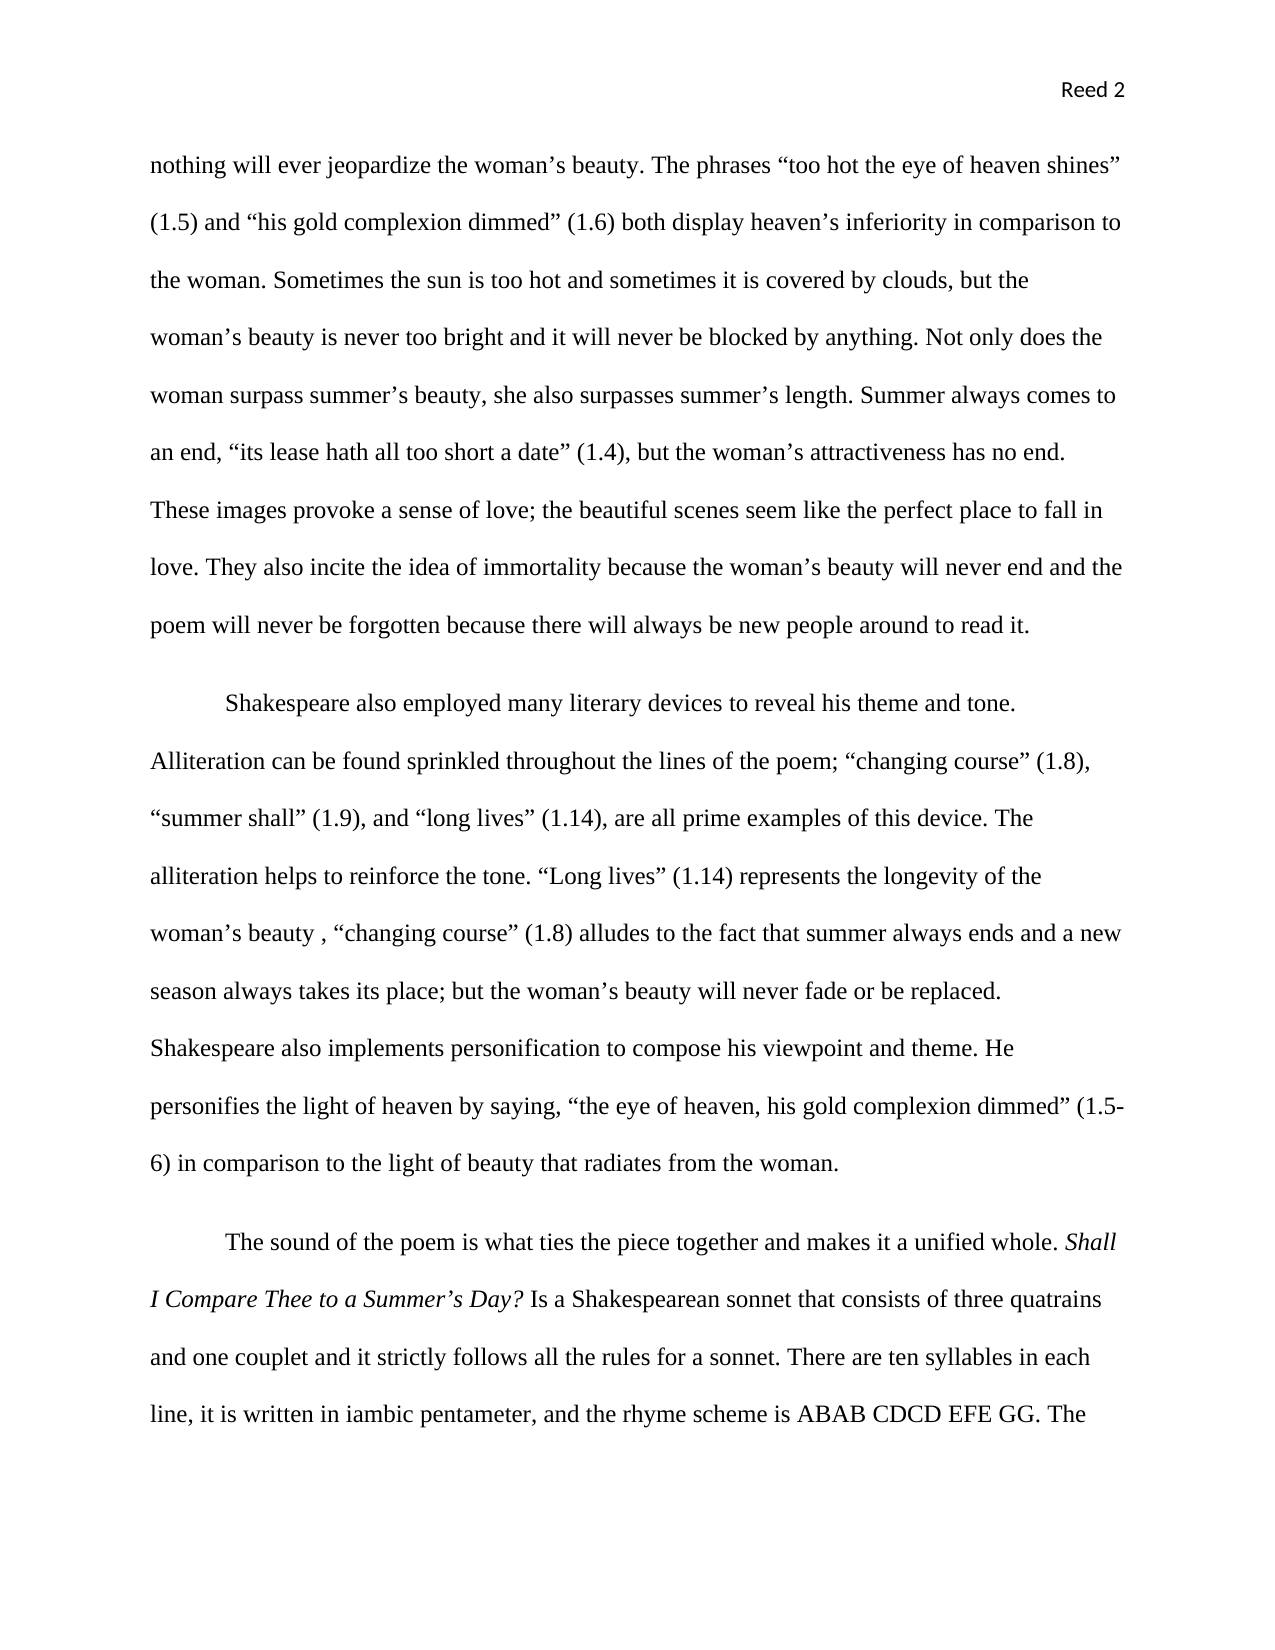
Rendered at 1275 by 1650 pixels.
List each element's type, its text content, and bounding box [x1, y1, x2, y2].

text Shakespeare also employed many literary devices to reveal his theme and tone. Alliteration can be found sprinkled throughout the lines of the poem; “changing course” (1.8), “summer shall” (1.9), and “long lives” (1.14), are all prime examples of this device. The alliteration helps to reinforce the tone. “Long lives” (1.14) represents the longevity of the woman’s beauty , “changing course” (1.8) alludes to the fact that summer always ends and a new season always takes its place; but the woman’s beauty will never fade or be replaced. Shakespeare also implements personification to compose his viewpoint and theme. He personifies the light of heaven by saying, “the eye of heaven, his gold complexion dimmed” (1.5-6) in comparison to the light of beauty that radiates from the woman. [150, 688, 1125, 1177]
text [150, 1227, 1125, 1428]
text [150, 150, 1125, 639]
